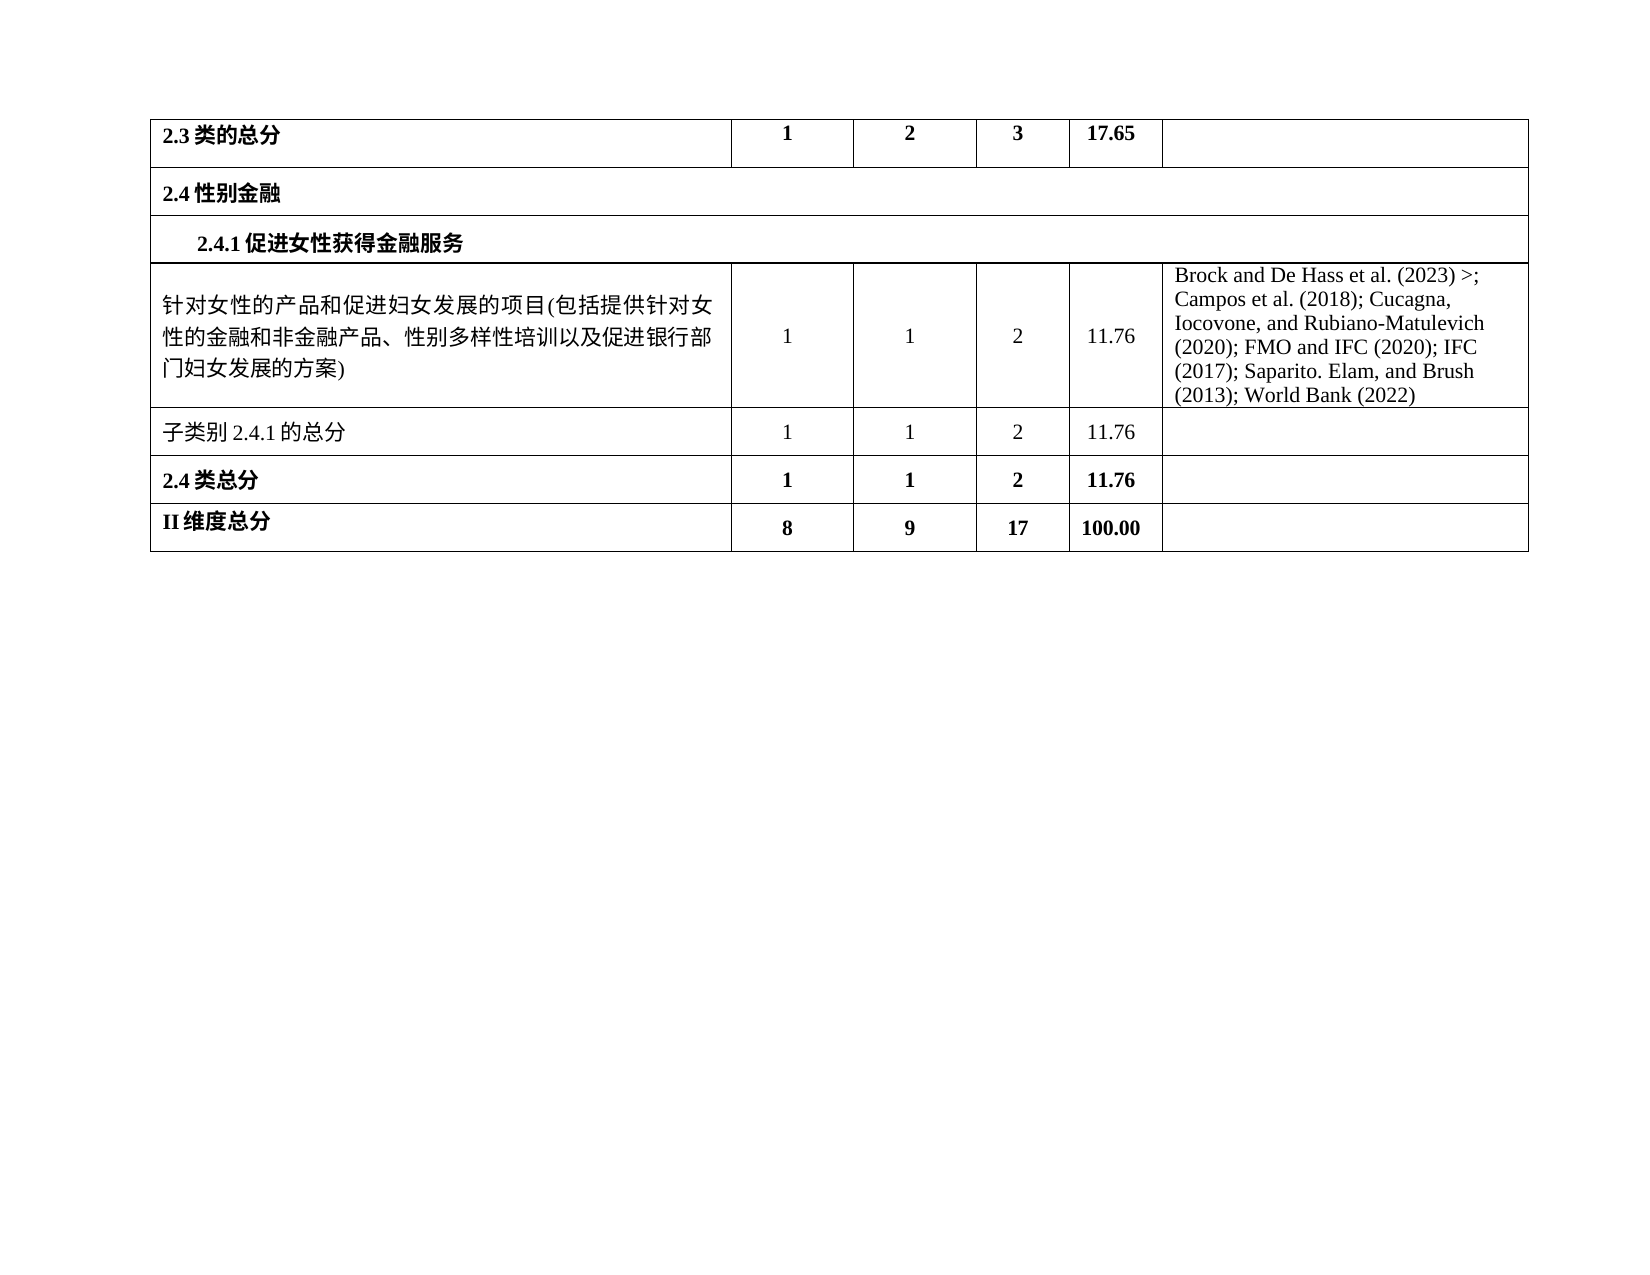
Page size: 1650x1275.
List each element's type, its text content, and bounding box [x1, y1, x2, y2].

table_cell [1163, 456, 1528, 503]
table_cell 3 [977, 120, 1069, 167]
table_cell 17 [977, 504, 1069, 551]
table_cell 2 [977, 456, 1069, 503]
table_cell 1 [854, 456, 976, 503]
table_cell 11.76 [1070, 456, 1162, 503]
table_cell 1 [854, 408, 976, 455]
table_cell 2.4.1促进女性获得金融服务 [151, 216, 1528, 262]
table_cell 2 [854, 120, 976, 167]
table_cell Brock and De Hass et al. (2023) >; Campos et al. (2018); Cucagna, Iocovone, and Rubiano-Matulevich (2020); FMO and IFC (2020); IFC (2017); Saparito. Elam, and Brush (2013); World Bank (2022) [1163, 264, 1528, 407]
table_cell 1 [854, 264, 976, 407]
table_cell 2 [977, 408, 1069, 455]
table_cell 9 [854, 504, 976, 551]
table_cell 1 [732, 456, 853, 503]
table_cell 11.76 [1070, 264, 1162, 407]
table_cell 8 [732, 504, 853, 551]
table_cell 2.4类总分 [151, 456, 731, 503]
table_cell 1 [732, 264, 853, 407]
table_cell 1 [732, 120, 853, 167]
table_cell 17.65 [1070, 120, 1162, 167]
table_cell 2.3类的总分 [151, 120, 731, 167]
table_cell 100.00 [1070, 504, 1162, 551]
table_cell 针对女性的产品和促进妇女发展的项目(包括提供针对女性的金融和非金融产品、性别多样性培训以及促进银行部门妇女发展的方案) [151, 264, 731, 407]
table_cell II维度总分 [151, 504, 731, 551]
table_cell [1163, 504, 1528, 551]
table_cell 1 [732, 408, 853, 455]
table_cell [1163, 408, 1528, 455]
table_cell 11.76 [1070, 408, 1162, 455]
table_cell [1163, 120, 1528, 167]
table_cell 子类别2.4.1的总分 [151, 408, 731, 455]
table_cell 2.4性别金融 [151, 168, 1528, 214]
table_cell 2 [977, 264, 1069, 407]
